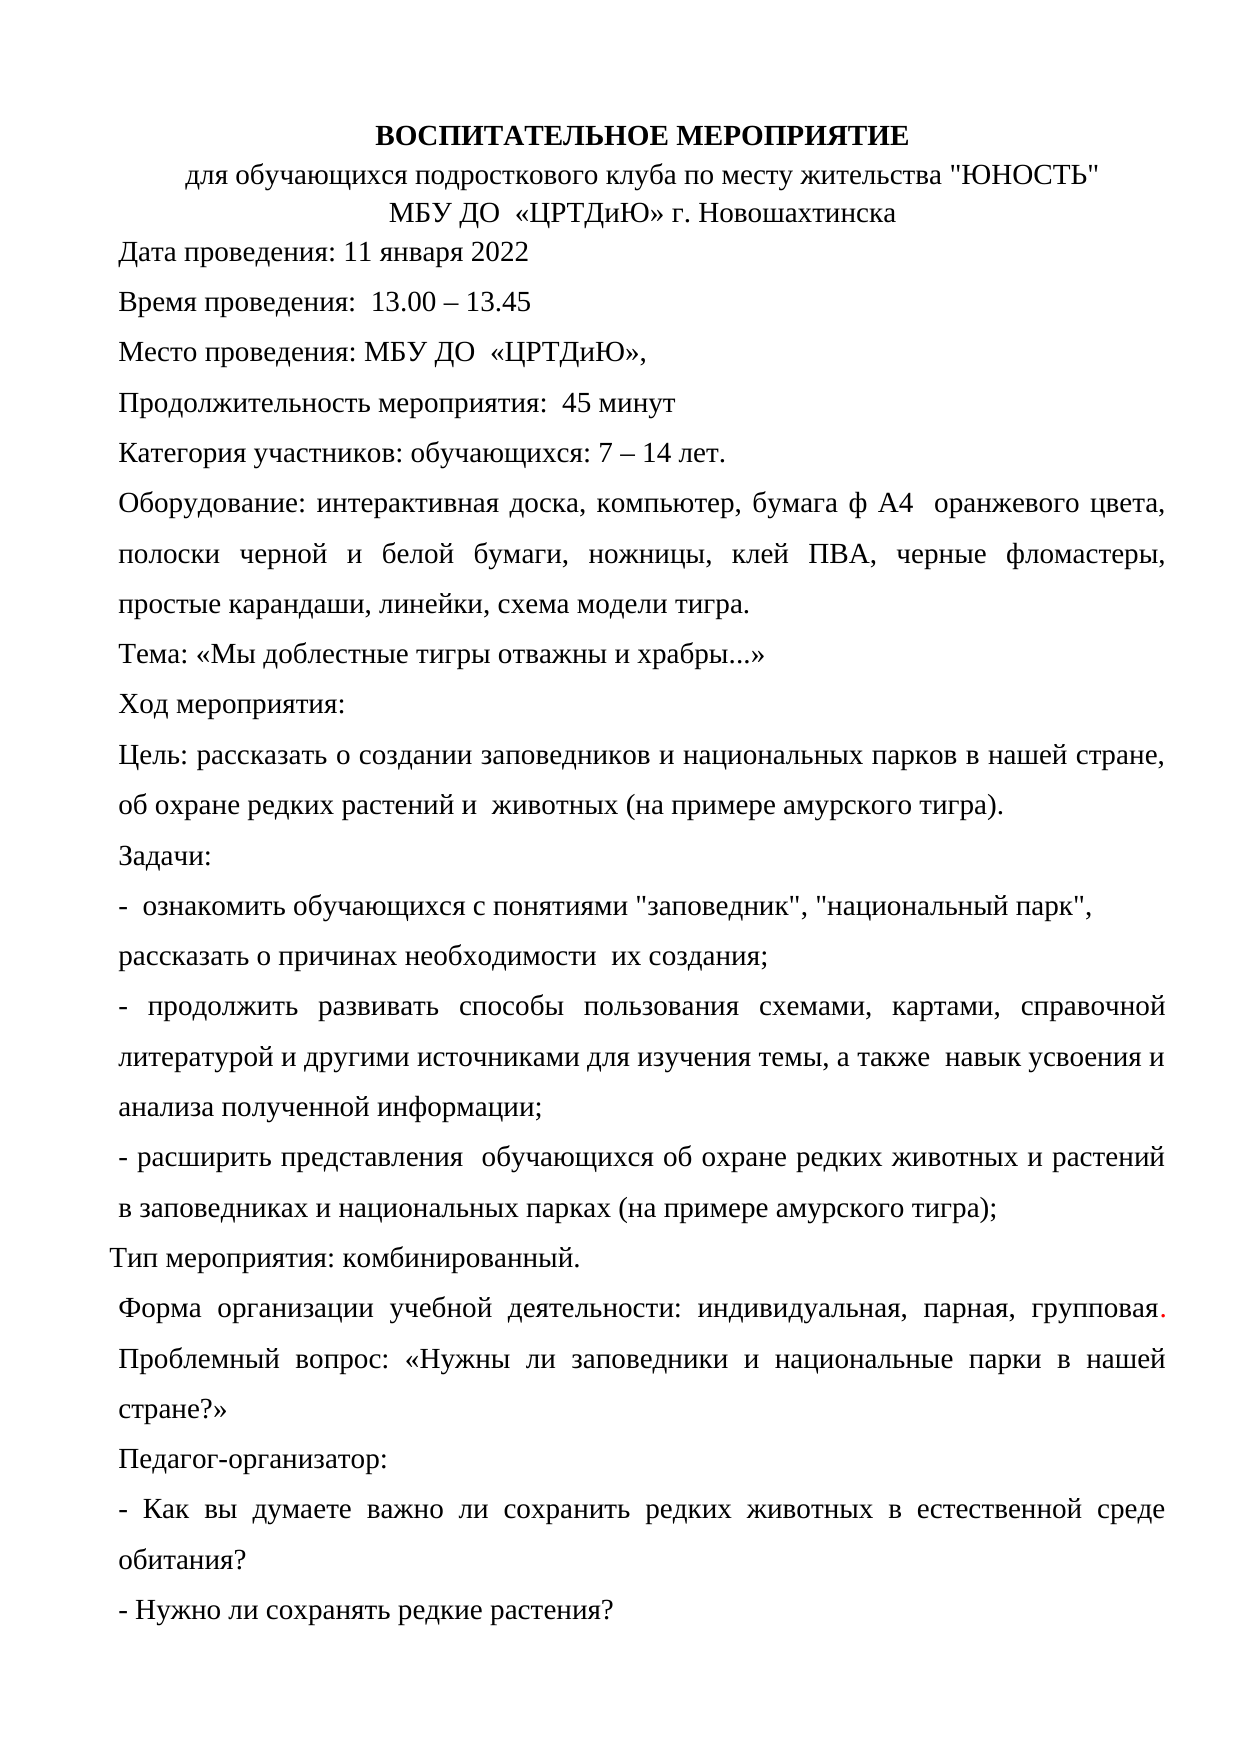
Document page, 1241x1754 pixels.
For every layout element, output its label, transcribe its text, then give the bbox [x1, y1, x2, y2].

text МБУ ДО «ЦРТДиЮ» г. Новошахтинска [118, 195, 1167, 229]
list - Как вы думаете важно ли сохранить редких животных в естественной среде обитания? [118, 1492, 1167, 1576]
text - ознакомить обучающихся с понятиями "заповедник", "национальный парк", [118, 888, 1167, 921]
text Время проведения: 13.00 – 13.45 [118, 284, 1167, 318]
text ВОСПИТАТЕЛЬНОЕ МЕРОПРИЯТИЕ [118, 118, 1167, 152]
text Цель: рассказать о создании заповедников и национальных парков в нашей стране, об охране редких растений и животных (на примере амурского тигра). [118, 737, 1167, 821]
text Место проведения: МБУ ДО «ЦРТДиЮ», [118, 334, 1167, 368]
text Ход мероприятия: [118, 687, 1167, 720]
text Форма организации учебной деятельности: индивидуальная, парная, групповая. Проблемный вопрос: «Нужны ли заповедники и национальные парки в нашей стране?» [118, 1290, 1167, 1424]
text для обучающихся подросткового клуба по месту жительства "ЮНОСТЬ" [118, 157, 1167, 190]
list Тип мероприятия: комбинированный. [36, 1240, 1167, 1274]
list - продолжить развивать способы пользования схемами, картами, справочной литературой и другими источниками для изучения темы, а также навык усвоения и анализа полученной информации; [118, 988, 1167, 1123]
text - расширить представления обучающихся об охране редких животных и растений в заповедниках и национальных парках (на примере амурского тигра); [118, 1139, 1167, 1223]
list Педагог-организатор: [118, 1441, 1167, 1475]
text Продолжительность мероприятия: 45 минут [118, 385, 1167, 418]
text рассказать о причинах необходимости их создания; [118, 938, 1167, 972]
text Оборудование: интерактивная доска, компьютер, бумага ф А4 оранжевого цвета, полоски черной и белой бумаги, ножницы, клей ПВА, черные фломастеры, простые карандаши, линейки, схема модели тигра. [118, 485, 1167, 619]
text Тема: «Мы доблестные тигры отважны и храбры...» [118, 636, 1167, 670]
text Задачи: [118, 838, 1167, 871]
text Дата проведения: 11 января 2022 [118, 234, 1167, 267]
text Категория участников: обучающихся: 7 – 14 лет. [118, 435, 1167, 469]
list - Нужно ли сохранять редкие растения? [118, 1592, 1167, 1626]
